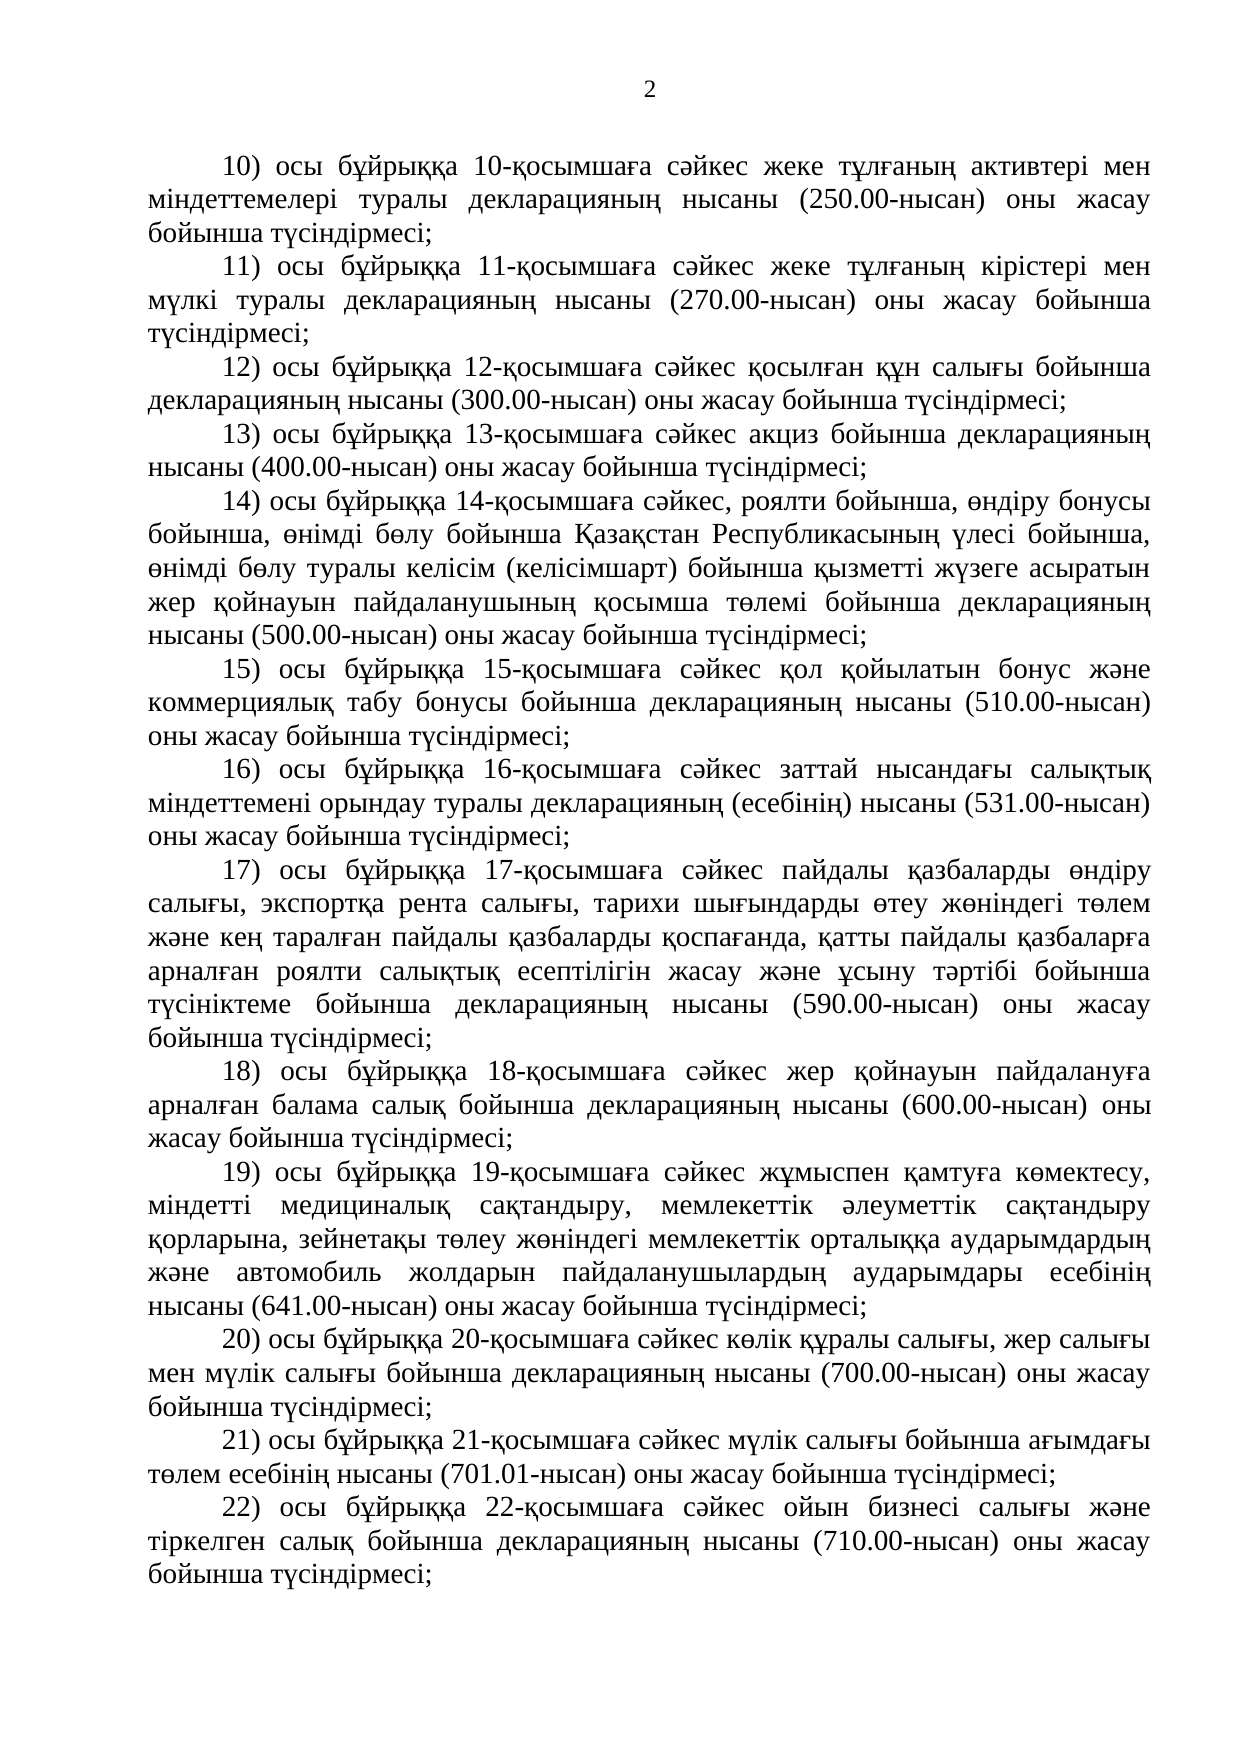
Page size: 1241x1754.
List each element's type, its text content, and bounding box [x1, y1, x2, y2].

text 18) осы бұйрыққа 18-қосымшаға сәйкес жер қойнауын пайдалануға арналған балама салық бойынша декларацияның нысаны (600.00-нысан) оны жасау бойынша түсіндірмесі; [148, 1053, 1152, 1154]
text 13) осы бұйрыққа 13-қосымшаға сәйкес акциз бойынша декларацияның нысаны (400.00-нысан) оны жасау бойынша түсіндірмесі; [148, 416, 1152, 483]
text 17) осы бұйрыққа 17-қосымшаға сәйкес пайдалы қазбаларды өндіру салығы, экспортқа рента салығы, тарихи шығындарды өтеу жөніндегі төлем және кең таралған пайдалы қазбаларды қоспағанда, қатты пайдалы қазбаларға арналған роялти салықтық есептілігін жасау және ұсыну тәртібі бойынша түсініктеме бойынша декларацияның нысаны (590.00-нысан) оны жасау бойынша түсіндірмесі; [148, 852, 1152, 1053]
text 10) осы бұйрыққа 10-қосымшаға сәйкес жеке тұлғаның активтері мен міндеттемелері туралы декларацияның нысаны (250.00-нысан) оны жасау бойынша түсіндірмесі; [148, 148, 1152, 248]
text 14) осы бұйрыққа 14-қосымшаға сәйкес, роялти бойынша, өндіру бонусы бойынша, өнімді бөлу бойынша Қазақстан Республикасының үлесі бойынша, өнімді бөлу туралы келісім (келісімшарт) бойынша қызметті жүзеге асыратын жер қойнауын пайдаланушының қосымша төлемі бойынша декларацияның нысаны (500.00-нысан) оны жасау бойынша түсіндірмесі; [148, 483, 1152, 651]
text 12) осы бұйрыққа 12-қосымшаға сәйкес қосылған құн салығы бойынша декларацияның нысаны (300.00-нысан) оны жасау бойынша түсіндірмесі; [148, 349, 1152, 416]
text 20) осы бұйрыққа 20-қосымшаға сәйкес көлік құралы салығы, жер салығы мен мүлік салығы бойынша декларацияның нысаны (700.00-нысан) оны жасау бойынша түсіндірмесі; [148, 1322, 1152, 1422]
text 16) осы бұйрыққа 16-қосымшаға сәйкес заттай нысандағы салықтық міндеттемені орындау туралы декларацияның (есебінің) нысаны (531.00-нысан) оны жасау бойынша түсіндірмесі; [148, 751, 1152, 852]
text 22) осы бұйрыққа 22-қосымшаға сәйкес ойын бизнесі салығы және тіркелген салық бойынша декларацияның нысаны (710.00-нысан) оны жасау бойынша түсіндірмесі; [148, 1489, 1152, 1590]
text 19) осы бұйрыққа 19-қосымшаға сәйкес жұмыспен қамтуға көмектесу, міндетті медициналық сақтандыру, мемлекеттік әлеуметтік сақтандыру қорларына, зейнетақы төлеу жөніндегі мемлекеттік орталыққа аударымдардың және автомобиль жолдарын пайдаланушылардың аударымдары есебінің нысаны (641.00-нысан) оны жасау бойынша түсіндірмесі; [148, 1154, 1152, 1322]
text 21) осы бұйрыққа 21-қосымшаға сәйкес мүлік салығы бойынша ағымдағы төлем есебінің нысаны (701.01-нысан) оны жасау бойынша түсіндірмесі; [148, 1422, 1152, 1489]
text 11) осы бұйрыққа 11-қосымшаға сәйкес жеке тұлғаның кірістері мен мүлкі туралы декларацияның нысаны (270.00-нысан) оны жасау бойынша түсіндірмесі; [148, 248, 1152, 349]
text 15) осы бұйрыққа 15-қосымшаға сәйкес қол қойылатын бонус және коммерциялық табу бонусы бойынша декларацияның нысаны (510.00-нысан) оны жасау бойынша түсіндірмесі; [148, 651, 1152, 751]
